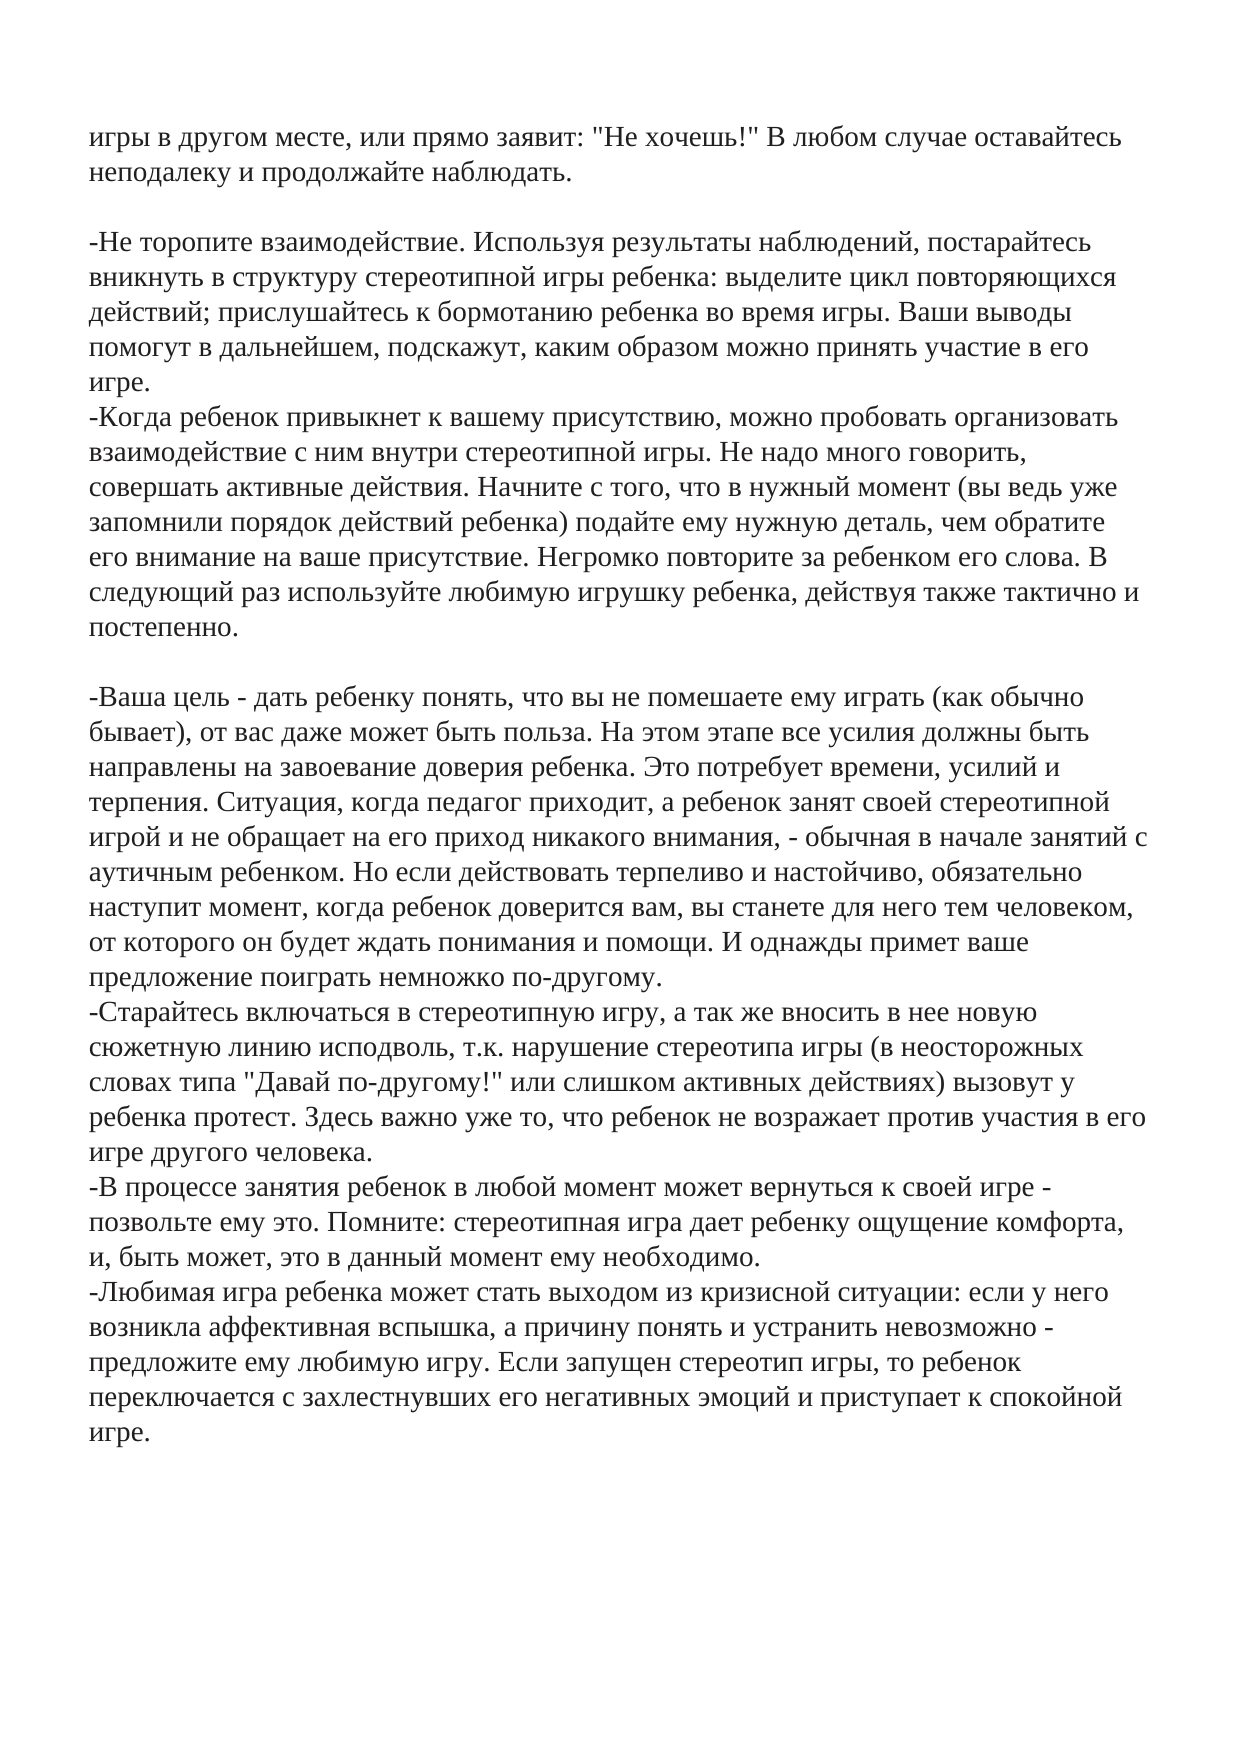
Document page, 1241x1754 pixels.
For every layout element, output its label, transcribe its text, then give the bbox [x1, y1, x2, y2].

text -В процессе занятия ребенок в любой момент может вернуться к своей игре - позвольте ему это. Помните: стереотипная игра дает ребенку ощущение комфорта, и, быть может, это в данный момент ему необходимо. [88, 1168, 1152, 1273]
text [88, 118, 1152, 188]
text -Старайтесь включаться в стереотипную игру, а так же вносить в нее новую сюжетную линию исподволь, т.к. нарушение стереотипа игры (в неосторожных словах типа "Давай по-другому!" или слишком активных действиях) вызовут у ребенка протест. Здесь важно уже то, что ребенок не возражает против участия в его игре другого человека. [88, 993, 1152, 1168]
text -Ваша цель - дать ребенку понять, что вы не помешаете ему играть (как обычно бывает), от вас даже может быть польза. На этом этапе все усилия должны быть направлены на завоевание доверия ребенка. Это потребует времени, усилий и терпения. Ситуация, когда педагог приходит, а ребенок занят своей стереотипной игрой и не обращает на его приход никакого внимания, - обычная в начале занятий с аутичным ребенком. Но если действовать терпеливо и настойчиво, обязательно наступит момент, когда ребенок доверится вам, вы станете для него тем человеком, от которого он будет ждать понимания и помощи. И однажды примет ваше предложение поиграть немножко по-другому. [88, 678, 1152, 993]
text -Любимая игра ребенка может стать выходом из кризисной ситуации: если у него возникла аффективная вспышка, а причину понять и устранить невозможно - предложите ему любимую игру. Если запущен стереотип игры, то ребенок переключается с захлестнувших его негативных эмоций и приступает к спокойной игре. [88, 1273, 1152, 1448]
text -Когда ребенок привыкнет к вашему присутствию, можно пробовать организовать взаимодействие с ним внутри стереотипной игры. Не надо много говорить, совершать активные действия. Начните с того, что в нужный момент (вы ведь уже запомнили порядок действий ребенка) подайте ему нужную деталь, чем обратите его внимание на ваше присутствие. Негромко повторите за ребенком его слова. В следующий раз используйте любимую игрушку ребенка, действуя также тактично и постепенно. [88, 398, 1152, 643]
text -Не торопите взаимодействие. Используя результаты наблюдений, постарайтесь вникнуть в структуру стереотипной игры ребенка: выделите цикл повторяющихся действий; прислушайтесь к бормотанию ребенка во время игры. Ваши выводы помогут в дальнейшем, подскажут, каким образом можно принять участие в его игре. [88, 223, 1152, 398]
